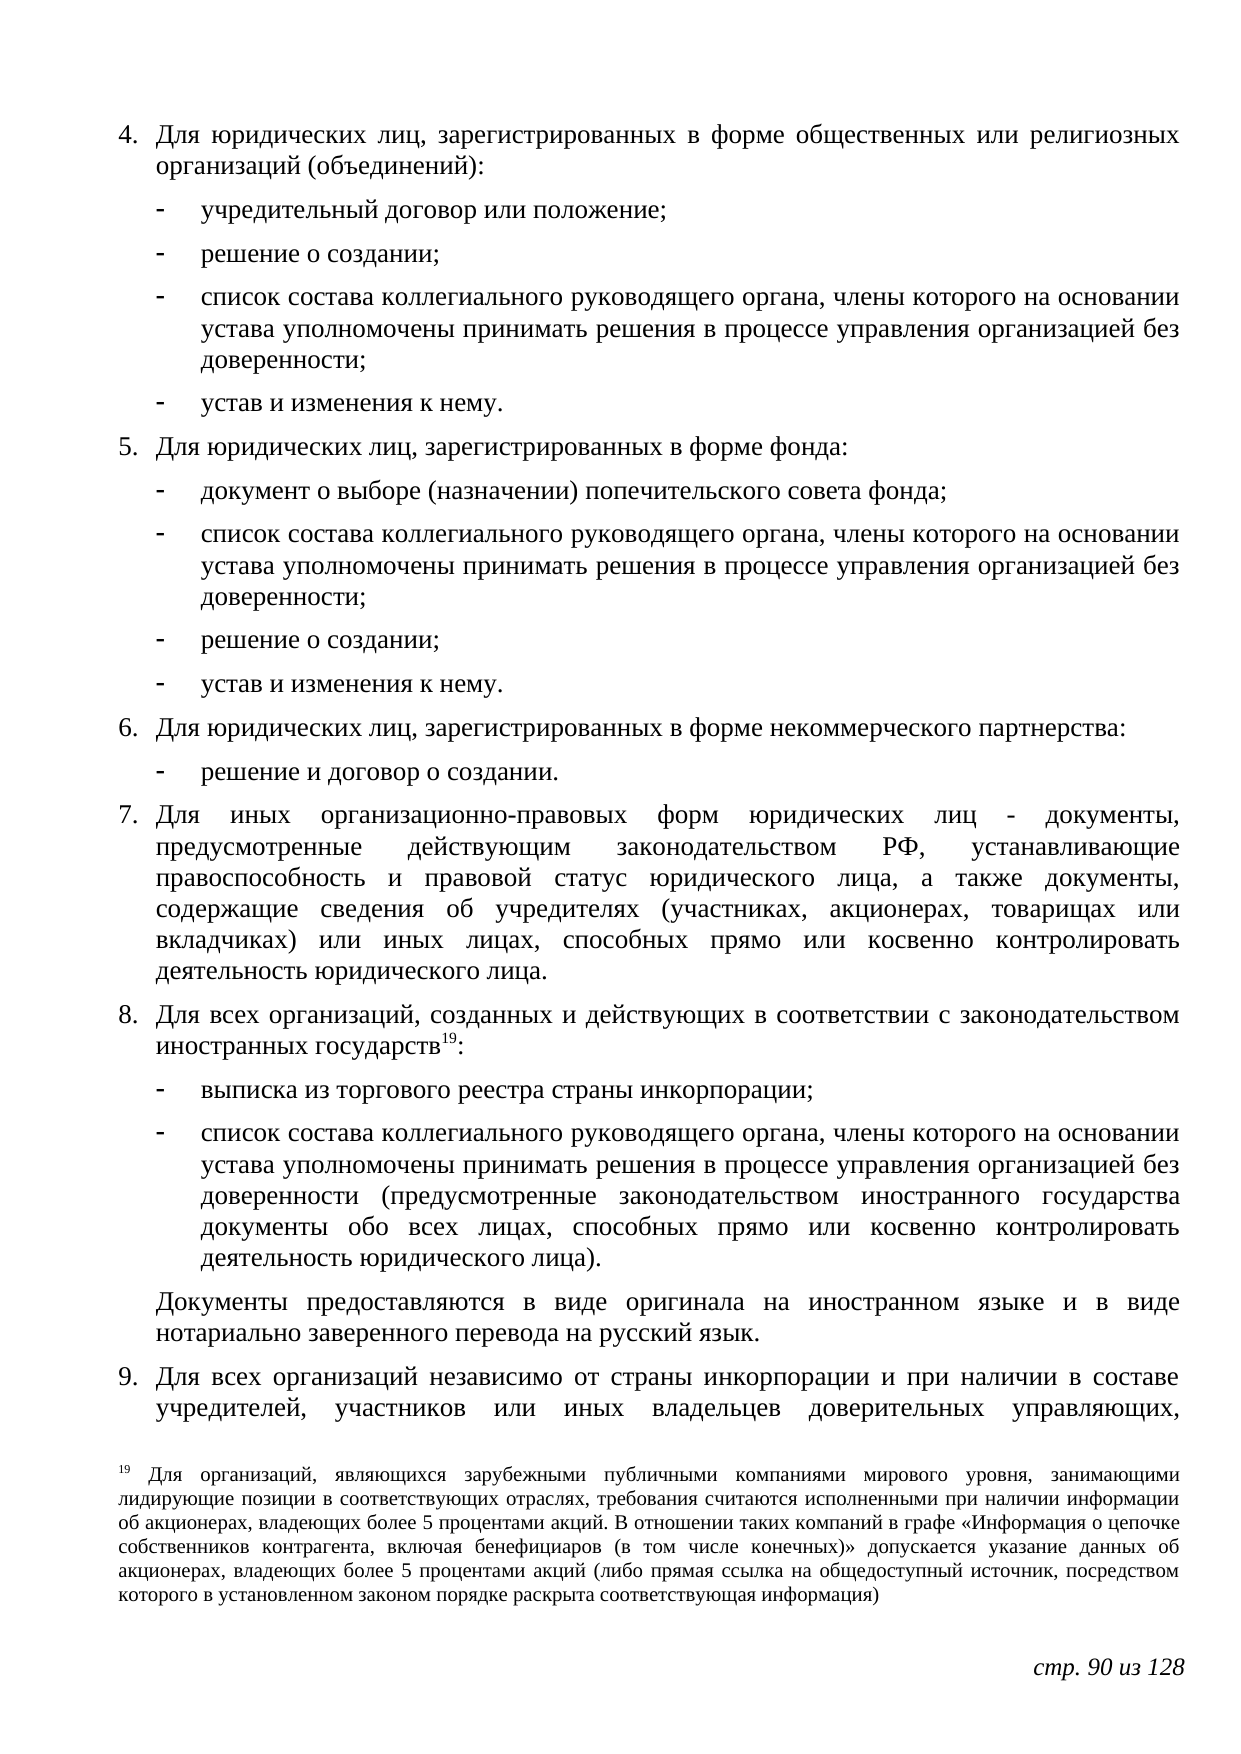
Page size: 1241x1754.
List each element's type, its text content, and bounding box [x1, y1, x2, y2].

list Для юридических лиц, зарегистрированных в форме фонда: [118, 430, 1181, 461]
list устав и изменения к нему. [156, 667, 1181, 699]
text Документы предоставляются в виде оригинала на иностранном языке и в виде нотариально заверенного перевода на русский язык. [156, 1285, 1181, 1347]
list Для юридических лиц, зарегистрированных в форме некоммерческого партнерства: [118, 711, 1181, 742]
list решение о создании; [156, 624, 1181, 655]
list устав и изменения к нему. [156, 386, 1181, 418]
list учредительный договор или положение; [156, 193, 1181, 224]
list Для всех организаций, созданных и действующих в соответствии с законодательством иностранных государств: [118, 998, 1181, 1060]
list документ о выборе (назначении) попечительского совета фонда; [156, 474, 1181, 505]
list выписка из торгового реестра страны инкорпорации; [156, 1073, 1181, 1104]
list список состава коллегиального руководящего органа, члены которого на основании устава уполномочены принимать решения в процессе управления организацией без доверенности (предусмотренные законодательством иностранного государства документы обо всех лицах, способных прямо или косвенно контролировать деятельность юридического лица). [156, 1116, 1181, 1272]
list решение и договор о создании. [156, 755, 1181, 786]
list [118, 1359, 1181, 1422]
list решение о создании; [156, 237, 1181, 268]
list Для юридических лиц, зарегистрированных в форме общественных или религиозных организаций (объединений): [118, 118, 1181, 180]
list Для иных организационно-правовых форм юридических лиц - документы, предусмотренные действующим законодательством РФ, устанавливающие правоспособность и правовой статус юридического лица, а также документы, содержащие сведения об учредителях (участниках, акционерах, товарищах или вкладчиках) или иных лицах, способных прямо или косвенно контролировать деятельность юридического лица. [118, 798, 1181, 985]
